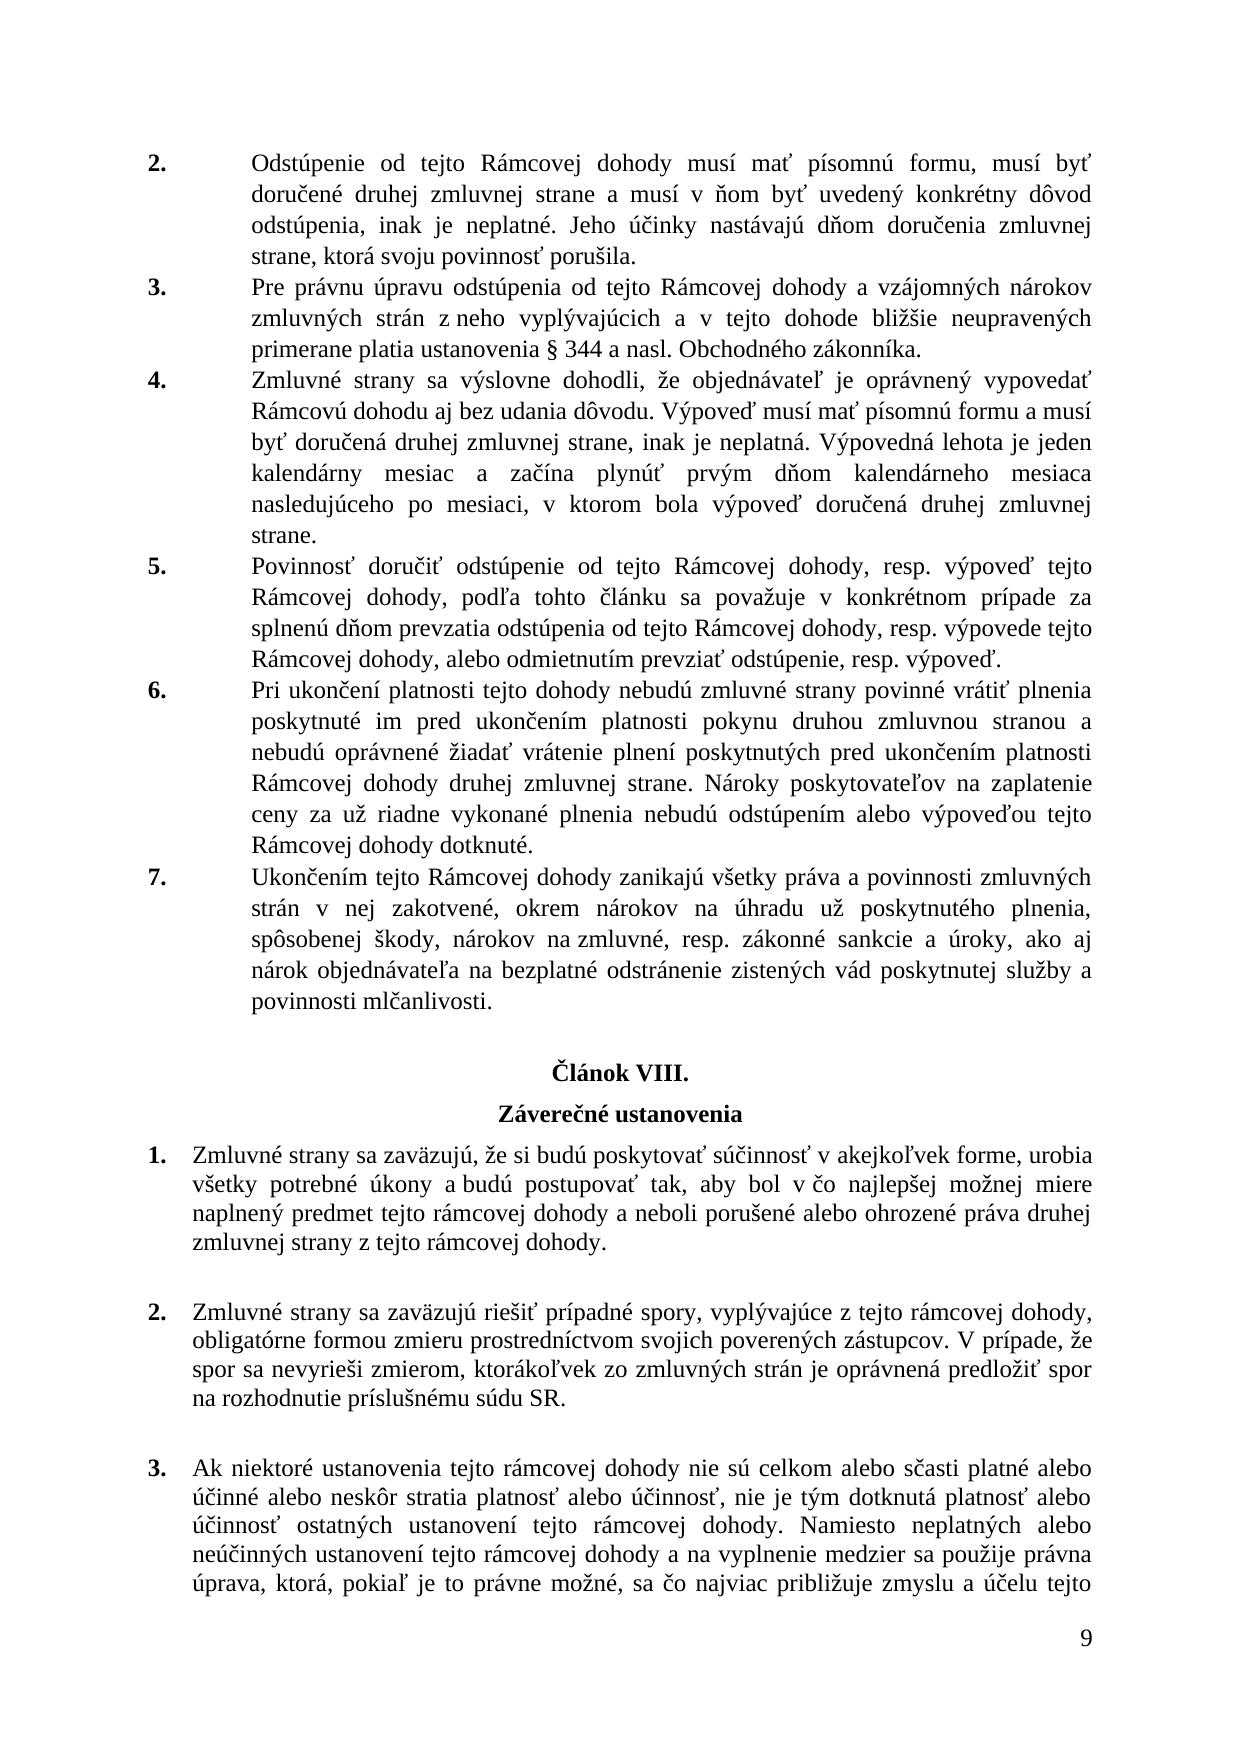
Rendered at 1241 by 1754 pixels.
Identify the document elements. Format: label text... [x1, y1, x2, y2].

list Zmluvné strany sa zaväzujú riešiť prípadné spory, vyplývajúce z tejto rámcovej dohody, obligatórne formou zmieru prostredníctvom svojich poverených zástupcov. V prípade, že spor sa nevyrieši zmierom, ktorákoľvek zo zmluvných strán je oprávnená predložiť spor na rozhodnutie príslušnému súdu SR. [148, 1297, 1093, 1412]
text Článok VIII. [148, 1058, 1093, 1087]
list Pri ukončení platnosti tejto dohody nebudú zmluvné strany povinné vrátiť plnenia poskytnuté im pred ukončením platnosti pokynu druhou zmluvnou stranou a nebudú oprávnené žiadať vrátenie plnení poskytnutých pred ukončením platnosti Rámcovej dohody druhej zmluvnej strane. Nároky poskytovateľov na zaplatenie ceny za už riadne vykonané plnenia nebudú odstúpením alebo výpoveďou tejto Rámcovej dohody dotknuté. [148, 675, 1093, 859]
text Záverečné ustanovenia [148, 1099, 1093, 1128]
list Povinnosť doručiť odstúpenie od tejto Rámcovej dohody, resp. výpoveď tejto Rámcovej dohody, podľa tohto článku sa považuje v konkrétnom prípade za splnenú dňom prevzatia odstúpenia od tejto Rámcovej dohody, resp. výpovede tejto Rámcovej dohody, alebo odmietnutím prevziať odstúpenie, resp. výpoveď. [148, 551, 1093, 673]
list Zmluvné strany sa zaväzujú, že si budú poskytovať súčinnosť v akejkoľvek forme, urobia všetky potrebné úkony a budú postupovať tak, aby bol v čo najlepšej možnej miere naplnený predmet tejto rámcovej dohody a neboli porušené alebo ohrozené práva druhej zmluvnej strany z tejto rámcovej dohody. [148, 1141, 1093, 1256]
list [148, 1453, 1093, 1597]
list Ukončením tejto Rámcovej dohody zanikajú všetky práva a povinnosti zmluvných strán v nej zakotvené, okrem nárokov na úhradu už poskytnutého plnenia, spôsobenej škody, nárokov na zmluvné, resp. zákonné sankcie a úroky, ako aj nárok objednávateľa na bezplatné odstránenie zistených vád poskytnutej služby a povinnosti mlčanlivosti. [148, 862, 1093, 1014]
list Odstúpenie od tejto Rámcovej dohody musí mať písomnú formu, musí byť doručené druhej zmluvnej strane a musí v ňom byť uvedený konkrétny dôvod odstúpenia, inak je neplatné. Jeho účinky nastávajú dňom doručenia zmluvnej strane, ktorá svoju povinnosť porušila. [148, 148, 1093, 269]
list Pre právnu úpravu odstúpenia od tejto Rámcovej dohody a vzájomných nárokov zmluvných strán z neho vyplývajúcich a v tejto dohode bližšie neupravených primerane platia ustanovenia § 344 a nasl. Obchodného zákonníka. [148, 272, 1093, 363]
list Zmluvné strany sa výslovne dohodli, že objednávateľ je oprávnený vypovedať Rámcovú dohodu aj bez udania dôvodu. Výpoveď musí mať písomnú formu a musí byť doručená druhej zmluvnej strane, inak je neplatná. Výpovedná lehota je jeden kalendárny mesiac a začína plynúť prvým dňom kalendárneho mesiaca nasledujúceho po mesiaci, v ktorom bola výpoveď doručená druhej zmluvnej strane. [148, 365, 1093, 549]
